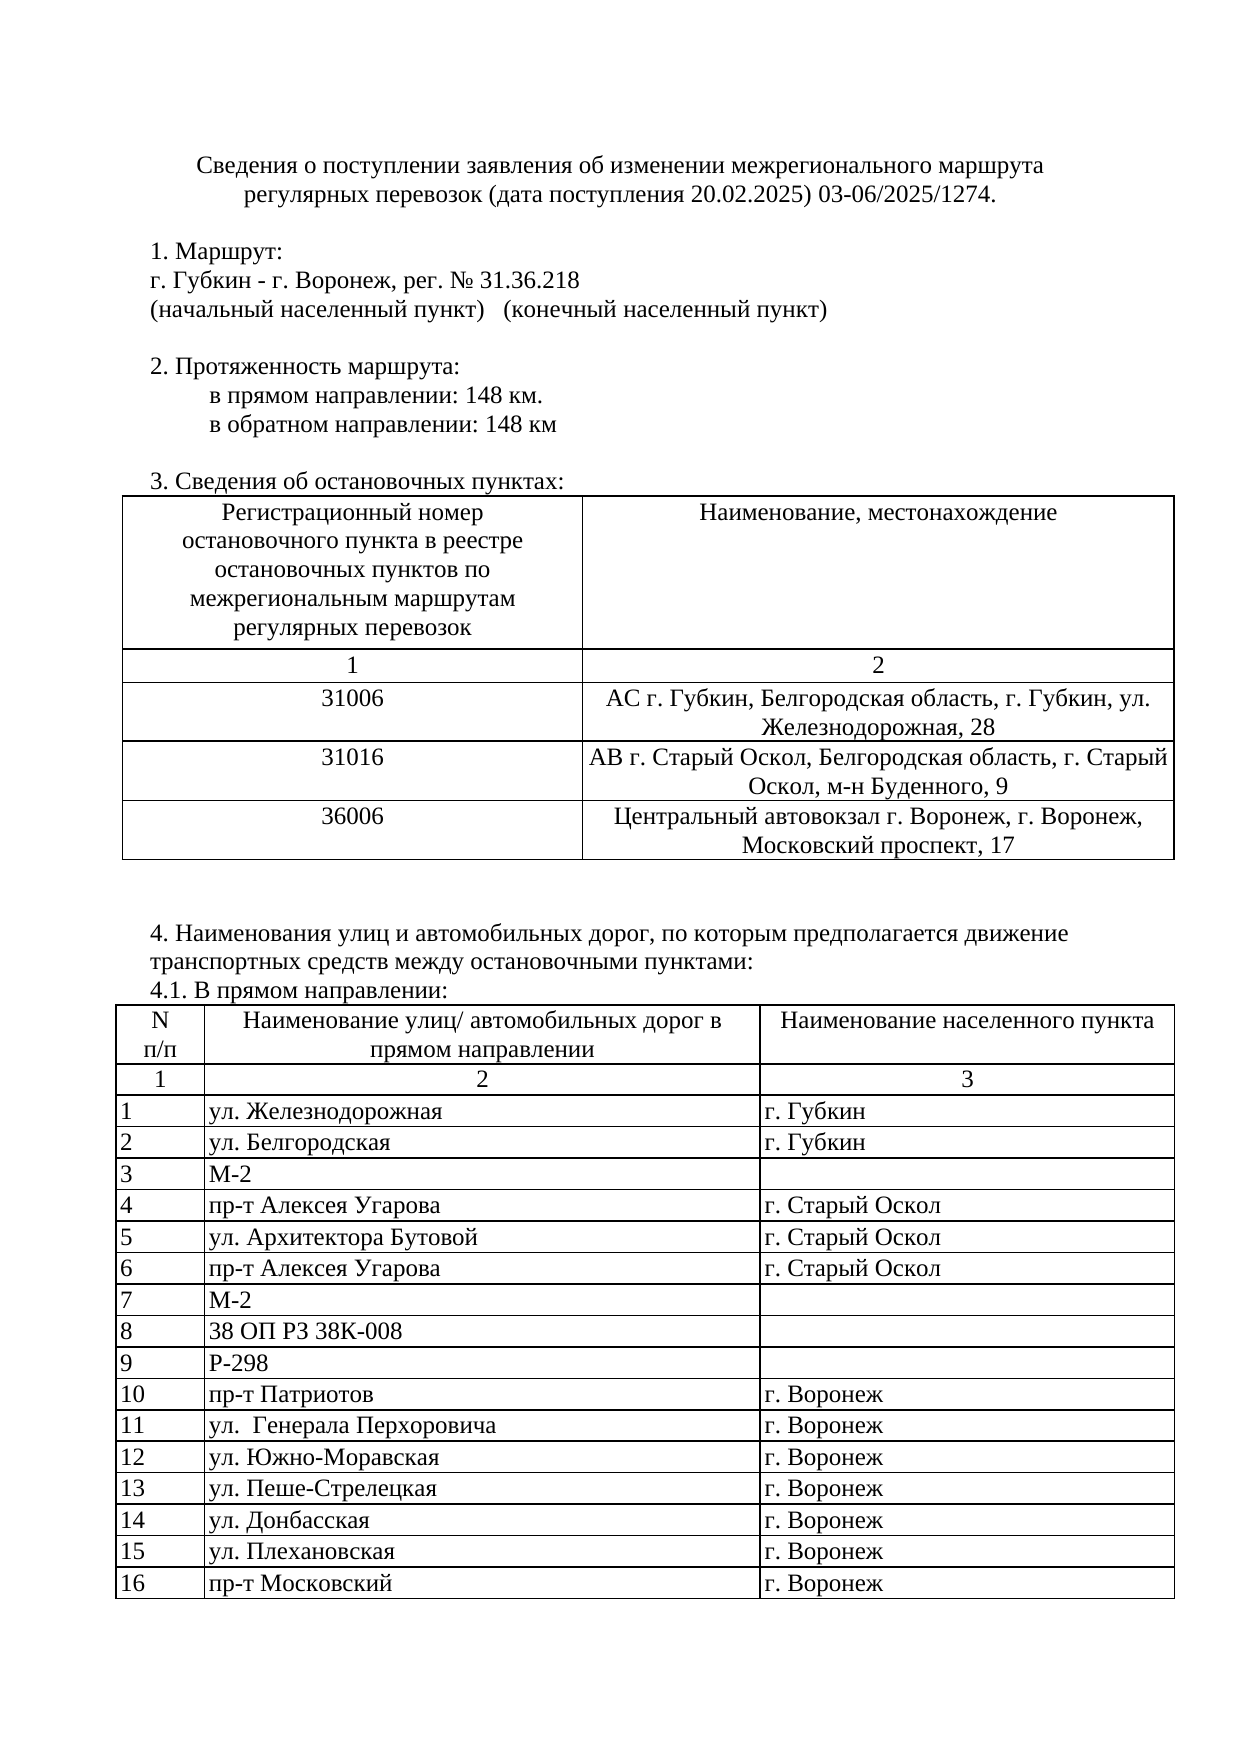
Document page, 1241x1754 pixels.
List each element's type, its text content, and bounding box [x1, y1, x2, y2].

table_header Наименование населенного пункта [761, 1006, 1174, 1063]
table_cell г. Воронеж [761, 1568, 1174, 1598]
table_cell 3 [117, 1159, 204, 1189]
table_cell М-2 [205, 1159, 759, 1189]
table_cell 6 [117, 1253, 204, 1283]
table_cell г. Воронеж [761, 1473, 1174, 1503]
table_cell пр-т Алексея Угарова [205, 1253, 759, 1283]
table_cell ул. Плехановская [205, 1536, 759, 1566]
table_cell пр-т Патриотов [205, 1379, 759, 1409]
text 1. Маршрут: [150, 236, 1090, 265]
text в прямом направлении: 148 км. [150, 380, 1090, 409]
table_header Наименование, местонахождение [583, 497, 1173, 648]
table_cell 36006 [123, 801, 582, 858]
table_header Регистрационный номер остановочного пункта в реестре остановочных пунктов по межрегиональным маршрутам регулярных перевозок [123, 497, 582, 648]
table_cell [761, 1348, 1174, 1377]
table_cell 31016 [123, 742, 582, 799]
table_cell [761, 1159, 1174, 1189]
table_cell г. Губкин [761, 1127, 1174, 1157]
table_cell г. Воронеж [761, 1536, 1174, 1566]
text (начальный населенный пункт) (конечный населенный пункт) [150, 294, 1090, 322]
table_cell 13 [117, 1473, 204, 1503]
table_cell ул. Генерала Перхоровича [205, 1411, 759, 1440]
text Сведения о поступлении заявления об изменении межрегионального маршрута регулярных перевозок (дата поступления 20.02.2025) 03-06/2025/1274. [150, 150, 1090, 207]
text 3. Сведения об остановочных пунктах: [150, 466, 1090, 495]
table_cell 4 [117, 1190, 204, 1220]
table_cell [761, 1285, 1174, 1314]
table_cell 1 [117, 1065, 204, 1094]
table_cell 9 [117, 1348, 204, 1377]
table_cell 11 [117, 1411, 204, 1440]
table_cell АС г. Губкин, Белгородская область, г. Губкин, ул. Железнодорожная, 28 [583, 683, 1173, 740]
table_cell г. Губкин [761, 1096, 1174, 1126]
table_cell 2 [583, 650, 1173, 681]
table_cell 7 [117, 1285, 204, 1314]
table_cell [761, 1316, 1174, 1346]
table_cell 14 [117, 1505, 204, 1535]
table_cell 1 [123, 650, 582, 681]
text г. Губкин - г. Воронеж, рег. № 31.36.218 [150, 265, 1090, 294]
table_cell пр-т Алексея Угарова [205, 1190, 759, 1220]
table_cell 8 [117, 1316, 204, 1346]
table_cell Р-298 [205, 1348, 759, 1377]
table_cell 10 [117, 1379, 204, 1409]
table_cell г. Воронеж [761, 1379, 1174, 1409]
text в обратном направлении: 148 км [150, 409, 1090, 437]
table_cell АВ г. Старый Оскол, Белгородская область, г. Старый Оскол, м-н Буденного, 9 [583, 742, 1173, 799]
table_cell г. Старый Оскол [761, 1190, 1174, 1220]
table_cell ул. Архитектора Бутовой [205, 1222, 759, 1252]
table_cell 15 [117, 1536, 204, 1566]
table_cell г. Воронеж [761, 1411, 1174, 1440]
table_cell ул. Железнодорожная [205, 1096, 759, 1126]
table_cell 5 [117, 1222, 204, 1252]
table_cell 1 [117, 1096, 204, 1126]
table_cell г. Старый Оскол [761, 1253, 1174, 1283]
text 2. Протяженность маршрута: [150, 351, 1090, 380]
table_cell ул. Белгородская [205, 1127, 759, 1157]
table_cell г. Воронеж [761, 1505, 1174, 1535]
table_cell ул. Южно-Моравская [205, 1442, 759, 1472]
table_cell М-2 [205, 1285, 759, 1314]
table_cell Центральный автовокзал г. Воронеж, г. Воронеж, Московский проспект, 17 [583, 801, 1173, 858]
table_header Наименование улиц/ автомобильных дорог в прямом направлении [205, 1006, 759, 1063]
text 4.1. В прямом направлении: [150, 975, 1090, 1004]
table_header N п/п [117, 1006, 204, 1063]
table_cell пр-т Московский [205, 1568, 759, 1598]
table_cell 31006 [123, 683, 582, 740]
table_cell г. Старый Оскол [761, 1222, 1174, 1252]
table_cell ул. Донбасская [205, 1505, 759, 1535]
table_cell 2 [205, 1065, 759, 1094]
table_cell г. Воронеж [761, 1442, 1174, 1472]
table_cell ул. Пеше-Стрелецкая [205, 1473, 759, 1503]
table_cell 12 [117, 1442, 204, 1472]
table_cell 16 [117, 1568, 204, 1598]
table_cell 38 ОП РЗ 38К-008 [205, 1316, 759, 1346]
table_cell 3 [761, 1065, 1174, 1094]
table_cell 2 [117, 1127, 204, 1157]
text 4. Наименования улиц и автомобильных дорог, по которым предполагается движение транспортных средств между остановочными пунктами: [150, 918, 1090, 975]
